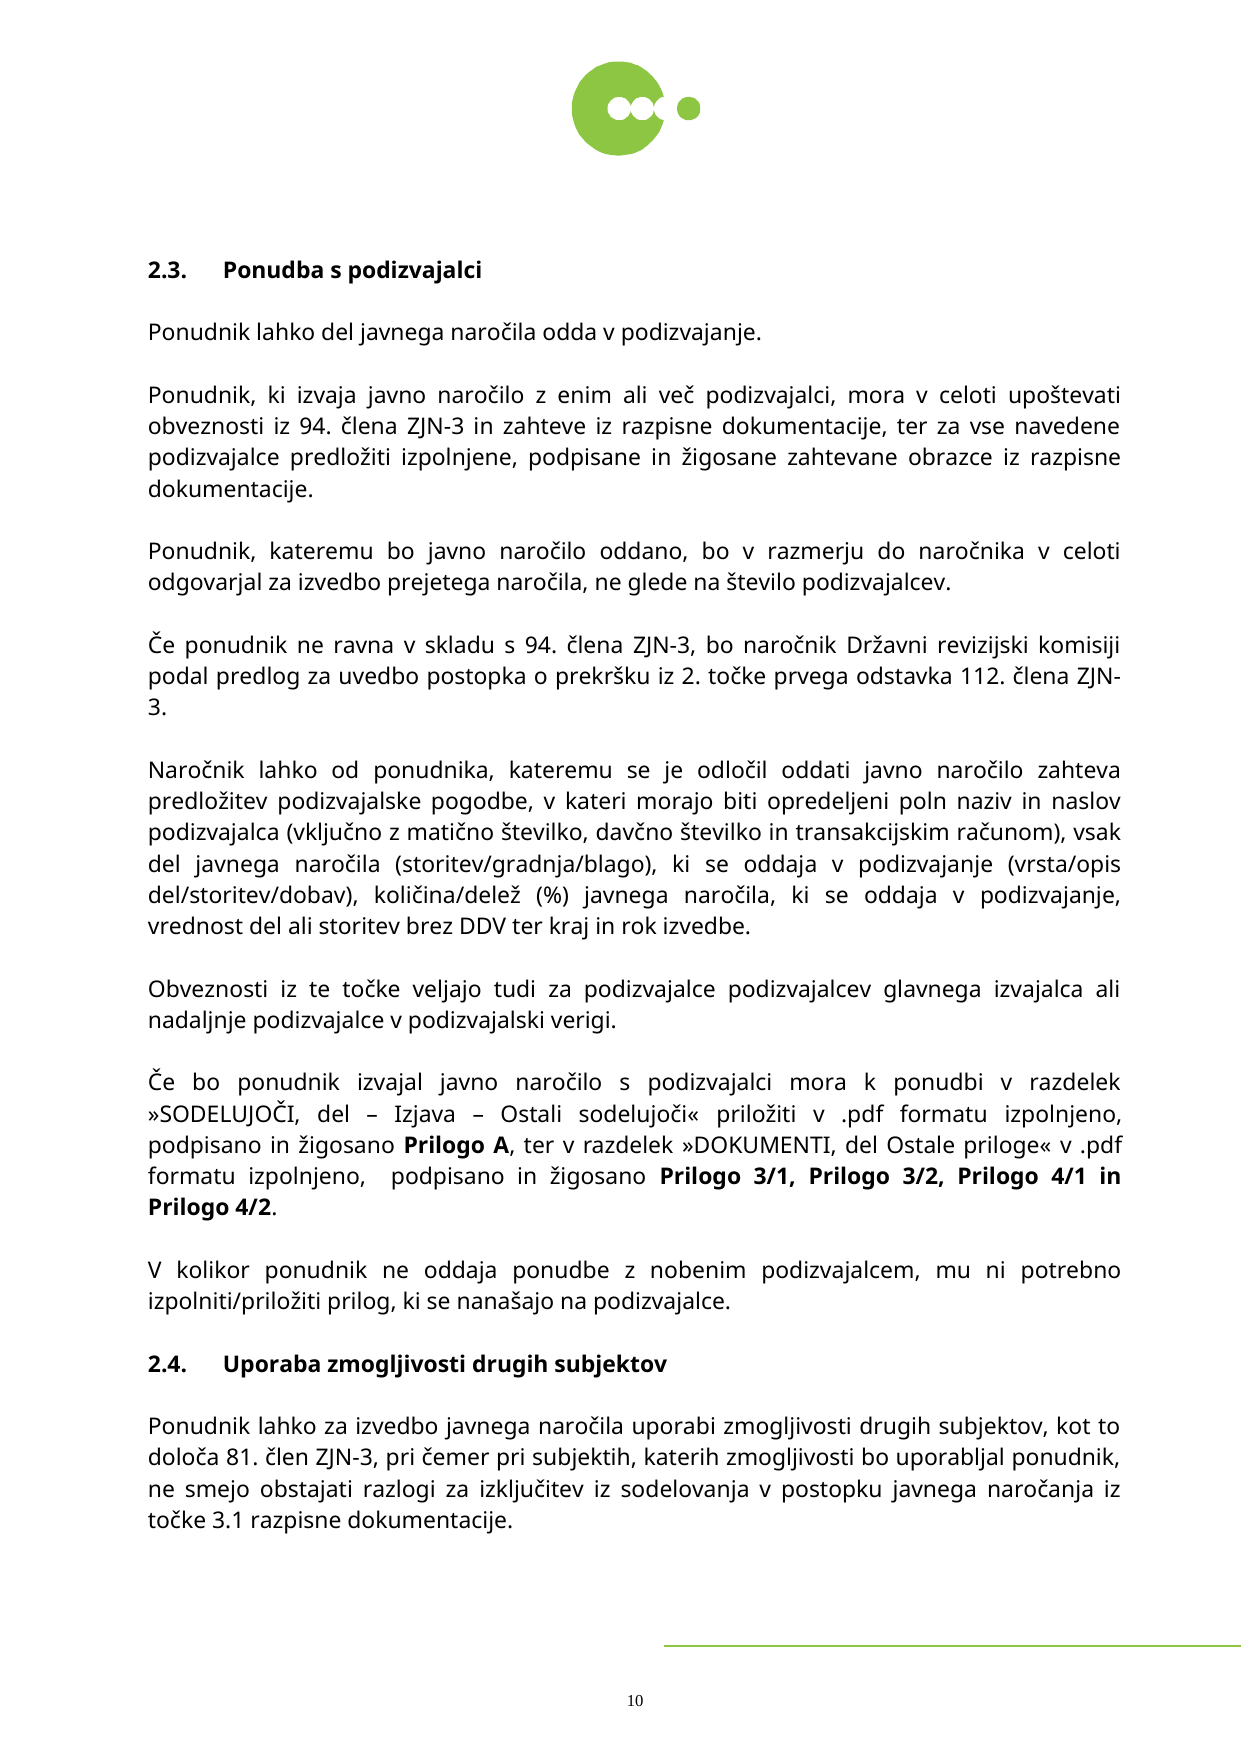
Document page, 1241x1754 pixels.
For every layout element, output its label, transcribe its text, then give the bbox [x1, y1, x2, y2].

text Če ponudnik ne ravna v skladu s 94. člena ZJN-3, bo naročnik Državni revizijski komisiji podal predlog za uvedbo postopka o prekršku iz 2. točke prvega odstavka 112. člena ZJN-3. [148, 629, 1122, 722]
list Uporaba zmogljivosti drugih subjektov [148, 1347, 1122, 1379]
text Ponudnik, ki izvaja javno naročilo z enim ali več podizvajalci, mora v celoti upoštevati obveznosti iz 94. člena ZJN-3 in zahteve iz razpisne dokumentacije, ter za vse navedene podizvajalce predložiti izpolnjene, podpisane in žigosane zahtevane obrazce iz razpisne dokumentacije. [148, 379, 1122, 504]
text V kolikor ponudnik ne oddaja ponudbe z nobenim podizvajalcem, mu ni potrebno izpolniti/priložiti prilog, ki se nanašajo na podizvajalce. [148, 1254, 1122, 1316]
text Ponudnik lahko del javnega naročila odda v podizvajanje. [148, 316, 1122, 347]
text Ponudnik lahko za izvedbo javnega naročila uporabi zmogljivosti drugih subjektov, kot to določa 81. člen ZJN-3, pri čemer pri subjektih, katerih zmogljivosti bo uporabljal ponudnik, ne smejo obstajati razlogi za izključitev iz sodelovanja v postopku javnega naročanja iz točke 3.1 razpisne dokumentacije. [148, 1410, 1122, 1535]
text Ponudnik, kateremu bo javno naročilo oddano, bo v razmerju do naročnika v celoti odgovarjal za izvedbo prejetega naročila, ne glede na število podizvajalcev. [148, 535, 1122, 597]
text Naročnik lahko od ponudnika, kateremu se je odločil oddati javno naročilo zahteva predložitev podizvajalske pogodbe, v kateri morajo biti opredeljeni poln naziv in naslov podizvajalca (vključno z matično številko, davčno številko in transakcijskim računom), vsak del javnega naročila (storitev/gradnja/blago), ki se oddaja v podizvajanje (vrsta/opis del/storitev/dobav), količina/delež (%) javnega naročila, ki se oddaja v podizvajanje, vrednost del ali storitev brez DDV ter kraj in rok izvedbe. [148, 754, 1122, 941]
text Če bo ponudnik izvajal javno naročilo s podizvajalci mora k ponudbi v razdelek »SODELUJOČI, del – Izjava – Ostali sodelujoči« priložiti v .pdf formatu izpolnjeno, podpisano in žigosano Prilogo A, ter v razdelek »DOKUMENTI, del Ostale priloge« v .pdf formatu izpolnjeno, podpisano in žigosano Prilogo 3/1, Prilogo 3/2, Prilogo 4/1 in Prilogo 4/2. [148, 1066, 1122, 1222]
list Ponudba s podizvajalci [148, 254, 1122, 285]
text Obveznosti iz te točke veljajo tudi za podizvajalce podizvajalcev glavnega izvajalca ali nadaljnje podizvajalce v podizvajalski verigi. [148, 972, 1122, 1035]
